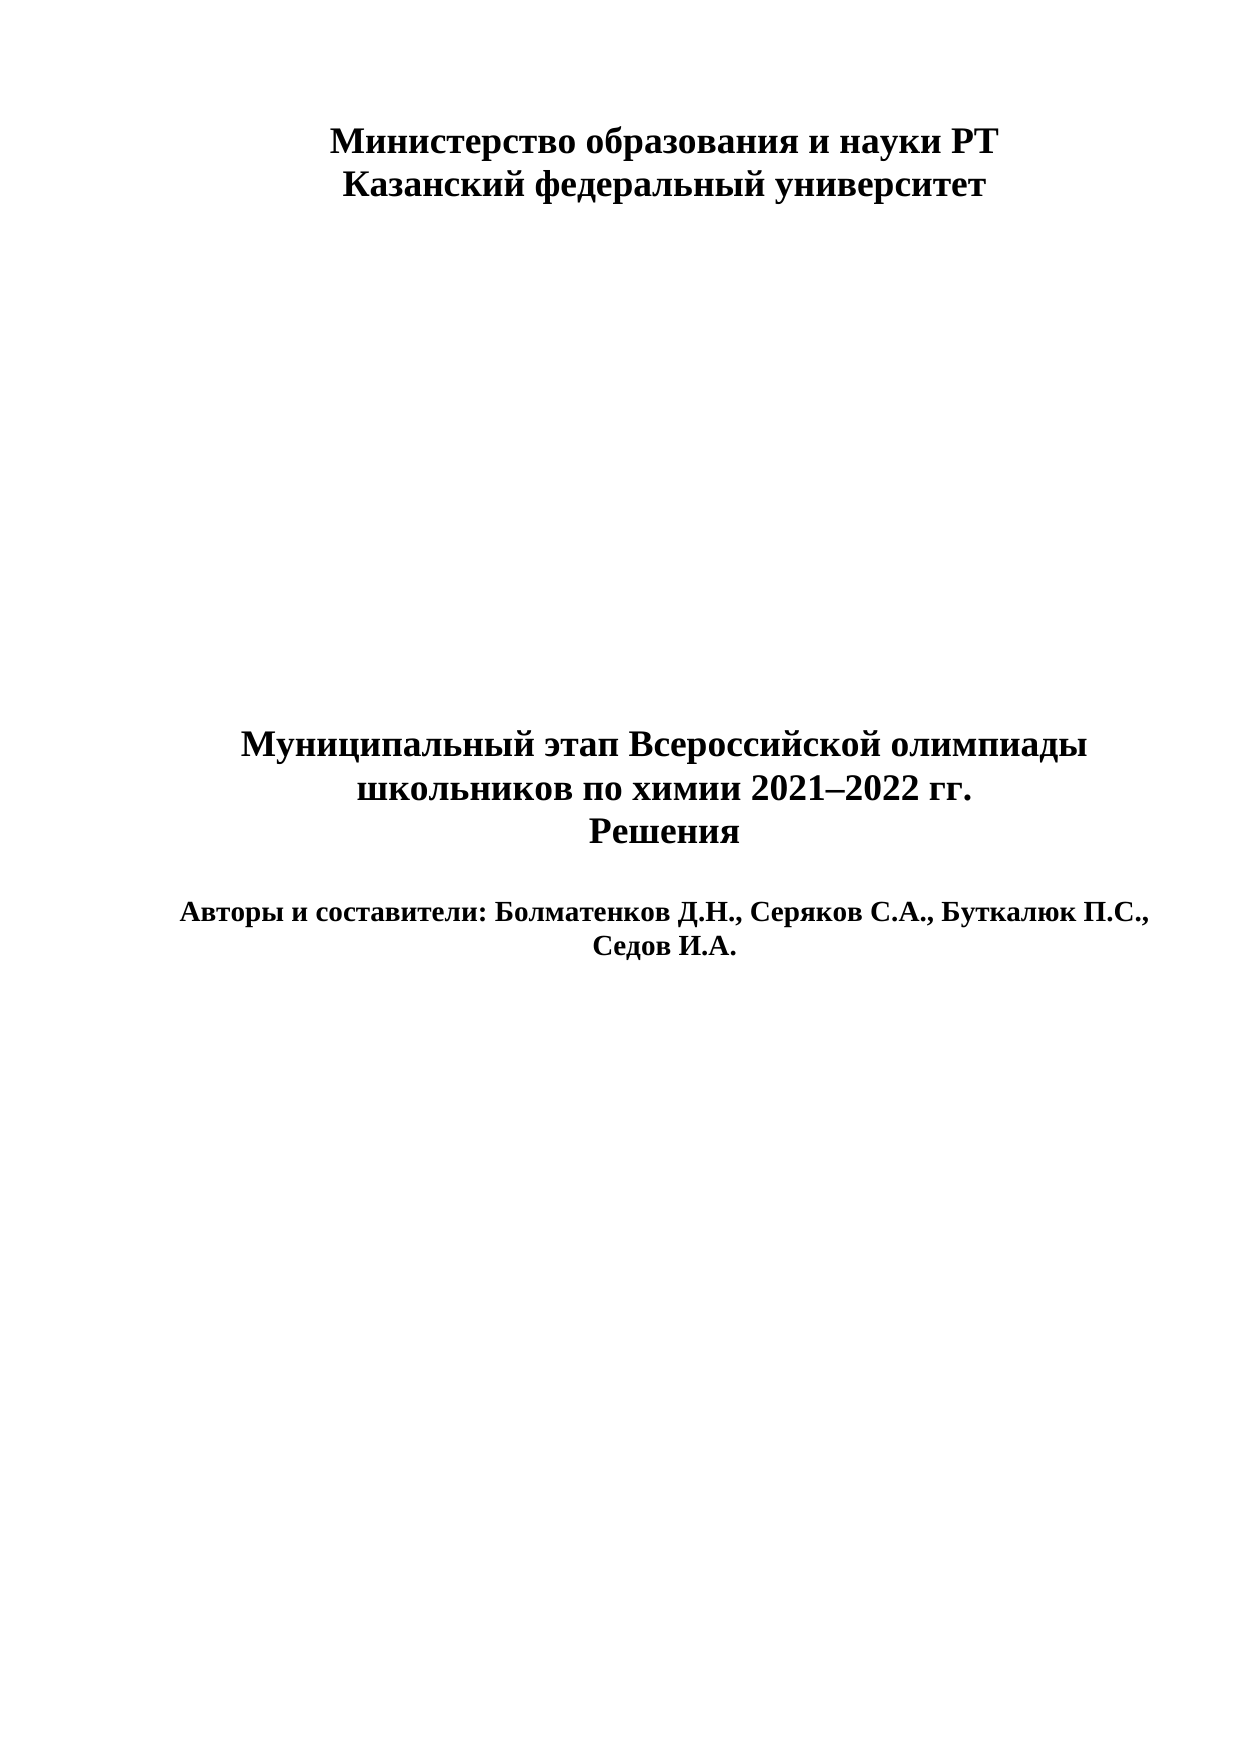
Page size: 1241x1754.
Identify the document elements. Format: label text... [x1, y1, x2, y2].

text Решения [177, 808, 1152, 851]
text Казанский федеральный университет [177, 161, 1152, 204]
text Министерство образования и науки РТ [177, 118, 1152, 161]
text Авторы и составители: Болматенков Д.Н., Серяков С.А., Буткалюк П.С., Седов И.А. [177, 894, 1152, 961]
text Муниципальный этап Всероссийской олимпиады школьников по химии 2021–2022 гг. [177, 722, 1152, 808]
